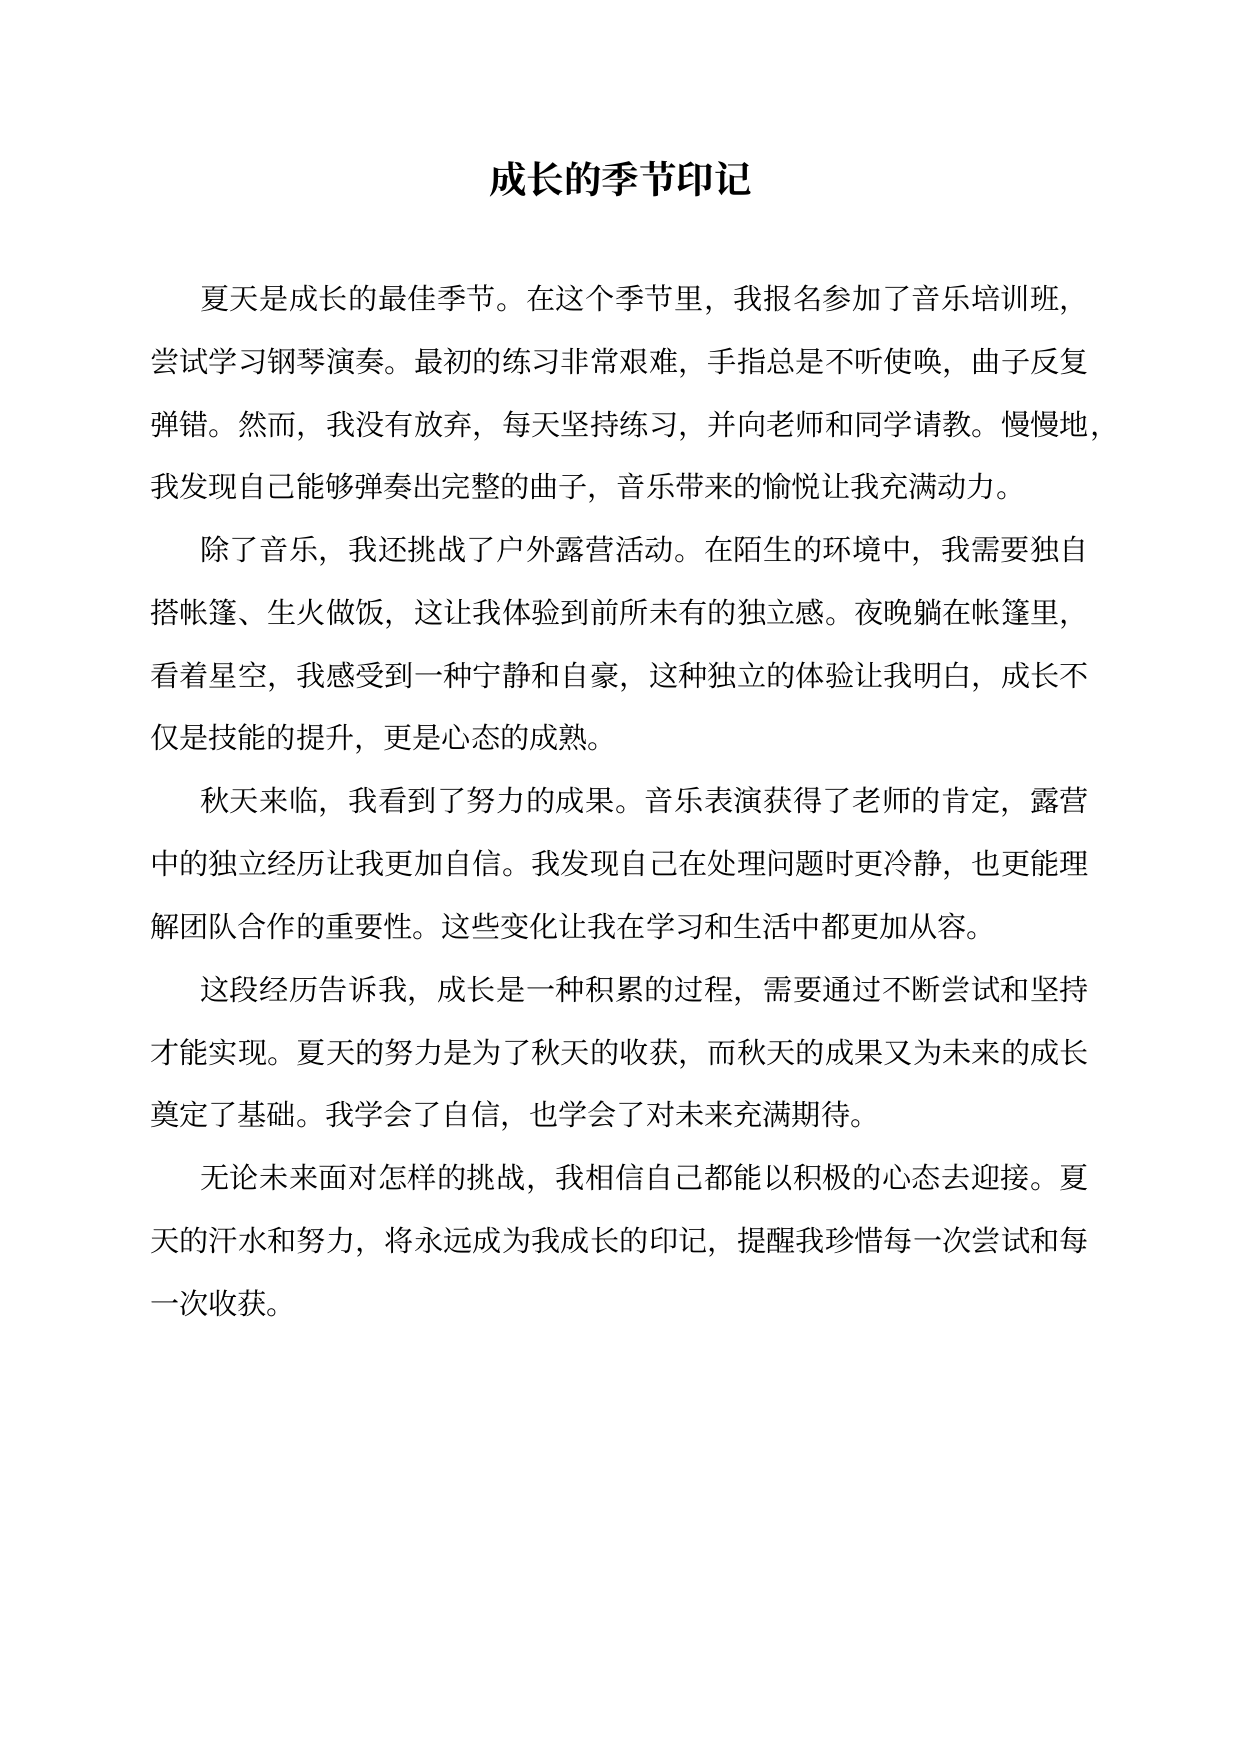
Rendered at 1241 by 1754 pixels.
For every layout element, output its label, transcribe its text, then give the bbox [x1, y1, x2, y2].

subtitle 成长的季节印记 [150, 150, 1090, 204]
text 除了音乐，我还挑战了户外露营活动。在陌生的环境中，我需要独自搭帐篷、生火做饭，这让我体验到前所未有的独立感。夜晚躺在帐篷里，看着星空，我感受到一种宁静和自豪，这种独立的体验让我明白，成长不仅是技能的提升，更是心态的成熟。 [150, 527, 1090, 757]
text 秋天来临，我看到了努力的成果。音乐表演获得了老师的肯定，露营中的独立经历让我更加自信。我发现自己在处理问题时更冷静，也更能理解团队合作的重要性。这些变化让我在学习和生活中都更加从容。 [150, 778, 1090, 946]
text 无论未来面对怎样的挑战，我相信自己都能以积极的心态去迎接。夏天的汗水和努力，将永远成为我成长的印记，提醒我珍惜每一次尝试和每一次收获。 [150, 1155, 1090, 1323]
text 夏天是成长的最佳季节。在这个季节里，我报名参加了音乐培训班，尝试学习钢琴演奏。最初的练习非常艰难，手指总是不听使唤，曲子反复弹错。然而，我没有放弃，每天坚持练习，并向老师和同学请教。慢慢地，我发现自己能够弹奏出完整的曲子，音乐带来的愉悦让我充满动力。 [150, 276, 1090, 506]
text 这段经历告诉我，成长是一种积累的过程，需要通过不断尝试和坚持才能实现。夏天的努力是为了秋天的收获，而秋天的成果又为未来的成长奠定了基础。我学会了自信，也学会了对未来充满期待。 [150, 967, 1090, 1134]
